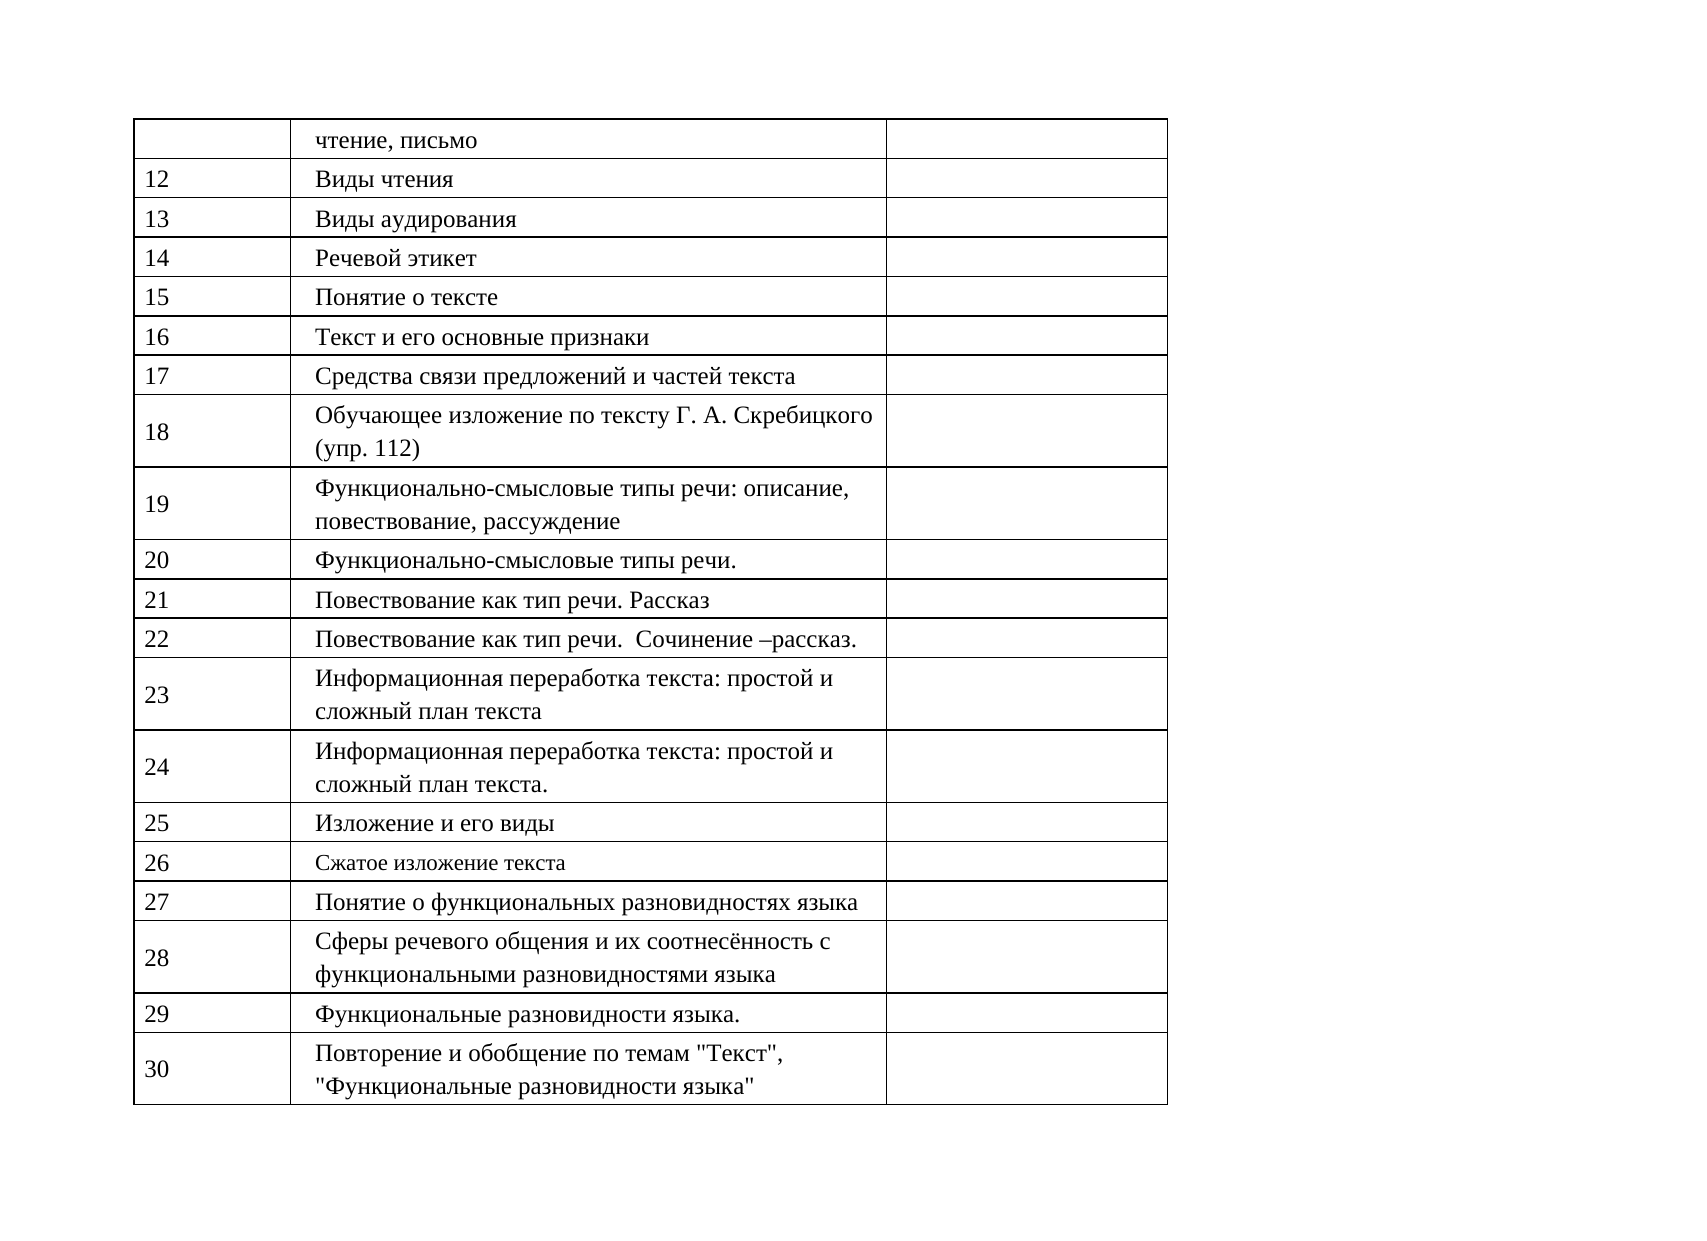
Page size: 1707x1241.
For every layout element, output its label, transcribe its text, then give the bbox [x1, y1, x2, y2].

table_cell [887, 317, 1167, 354]
table_cell 26 [135, 842, 290, 880]
table_cell Текст и его основные признаки [291, 317, 886, 354]
table_cell [887, 1033, 1167, 1104]
table_cell 27 [135, 882, 290, 919]
table_cell 29 [135, 994, 290, 1031]
table_cell 15 [135, 277, 290, 315]
table_cell Повторение и обобщение по темам "Текст", "Функциональные разновидности языка" [291, 1033, 886, 1104]
table_cell Повествование как тип речи. Рассказ [291, 580, 886, 617]
table_cell [887, 731, 1167, 801]
table_cell [887, 580, 1167, 617]
table_cell Информационная переработка текста: простой и сложный план текста [291, 658, 886, 729]
table_cell Средства связи предложений и частей текста [291, 356, 886, 394]
table_cell [887, 198, 1167, 236]
table_cell [887, 882, 1167, 919]
table_cell [887, 238, 1167, 276]
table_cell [291, 120, 886, 157]
table_cell 11 [135, 120, 290, 157]
table_cell 23 [135, 658, 290, 729]
table_cell [887, 159, 1167, 197]
table_cell 14 [135, 238, 290, 276]
table_cell [887, 803, 1167, 841]
table_cell 25 [135, 803, 290, 841]
table_cell [887, 356, 1167, 394]
table_cell Функциональные разновидности языка. [291, 994, 886, 1031]
table_cell Повествование как тип речи. Сочинение –рассказ. [291, 619, 886, 657]
table_cell [887, 658, 1167, 729]
table_cell [887, 921, 1167, 992]
table_cell Сжатое изложение текста [291, 842, 886, 880]
table_cell [887, 619, 1167, 657]
table_cell [887, 994, 1167, 1031]
table_cell 24 [135, 731, 290, 801]
table_cell Функционально-смысловые типы речи: описание, повествование, рассуждение [291, 468, 886, 538]
table_cell Сферы речевого общения и их соотнесённость с функциональными разновидностями языка [291, 921, 886, 992]
table_cell Информационная переработка текста: простой и сложный план текста. [291, 731, 886, 801]
table_cell 17 [135, 356, 290, 394]
table_cell 30 [135, 1033, 290, 1104]
table_cell Виды чтения [291, 159, 886, 197]
table_cell 16 [135, 317, 290, 354]
table_cell 12 [135, 159, 290, 197]
table_cell 18 [135, 395, 290, 466]
table_cell 20 [135, 540, 290, 578]
table_cell Речевой этикет [291, 238, 886, 276]
table_cell [887, 277, 1167, 315]
table_cell 22 [135, 619, 290, 657]
table_cell 21 [135, 580, 290, 617]
table_cell Обучающее изложение по тексту Г. А. Скребицкого (упр. 112) [291, 395, 886, 466]
table_cell Изложение и его виды [291, 803, 886, 841]
table_cell 28 [135, 921, 290, 992]
table_cell [887, 540, 1167, 578]
table_cell Виды аудирования [291, 198, 886, 236]
table_cell 13 [135, 198, 290, 236]
table_cell Функционально-смысловые типы речи. [291, 540, 886, 578]
table_cell Понятие о тексте [291, 277, 886, 315]
table_cell [887, 120, 1167, 157]
table_cell [887, 842, 1167, 880]
table_cell [887, 468, 1167, 538]
table_cell Понятие о функциональных разновидностях языка [291, 882, 886, 919]
table_cell 19 [135, 468, 290, 538]
table_cell [887, 395, 1167, 466]
